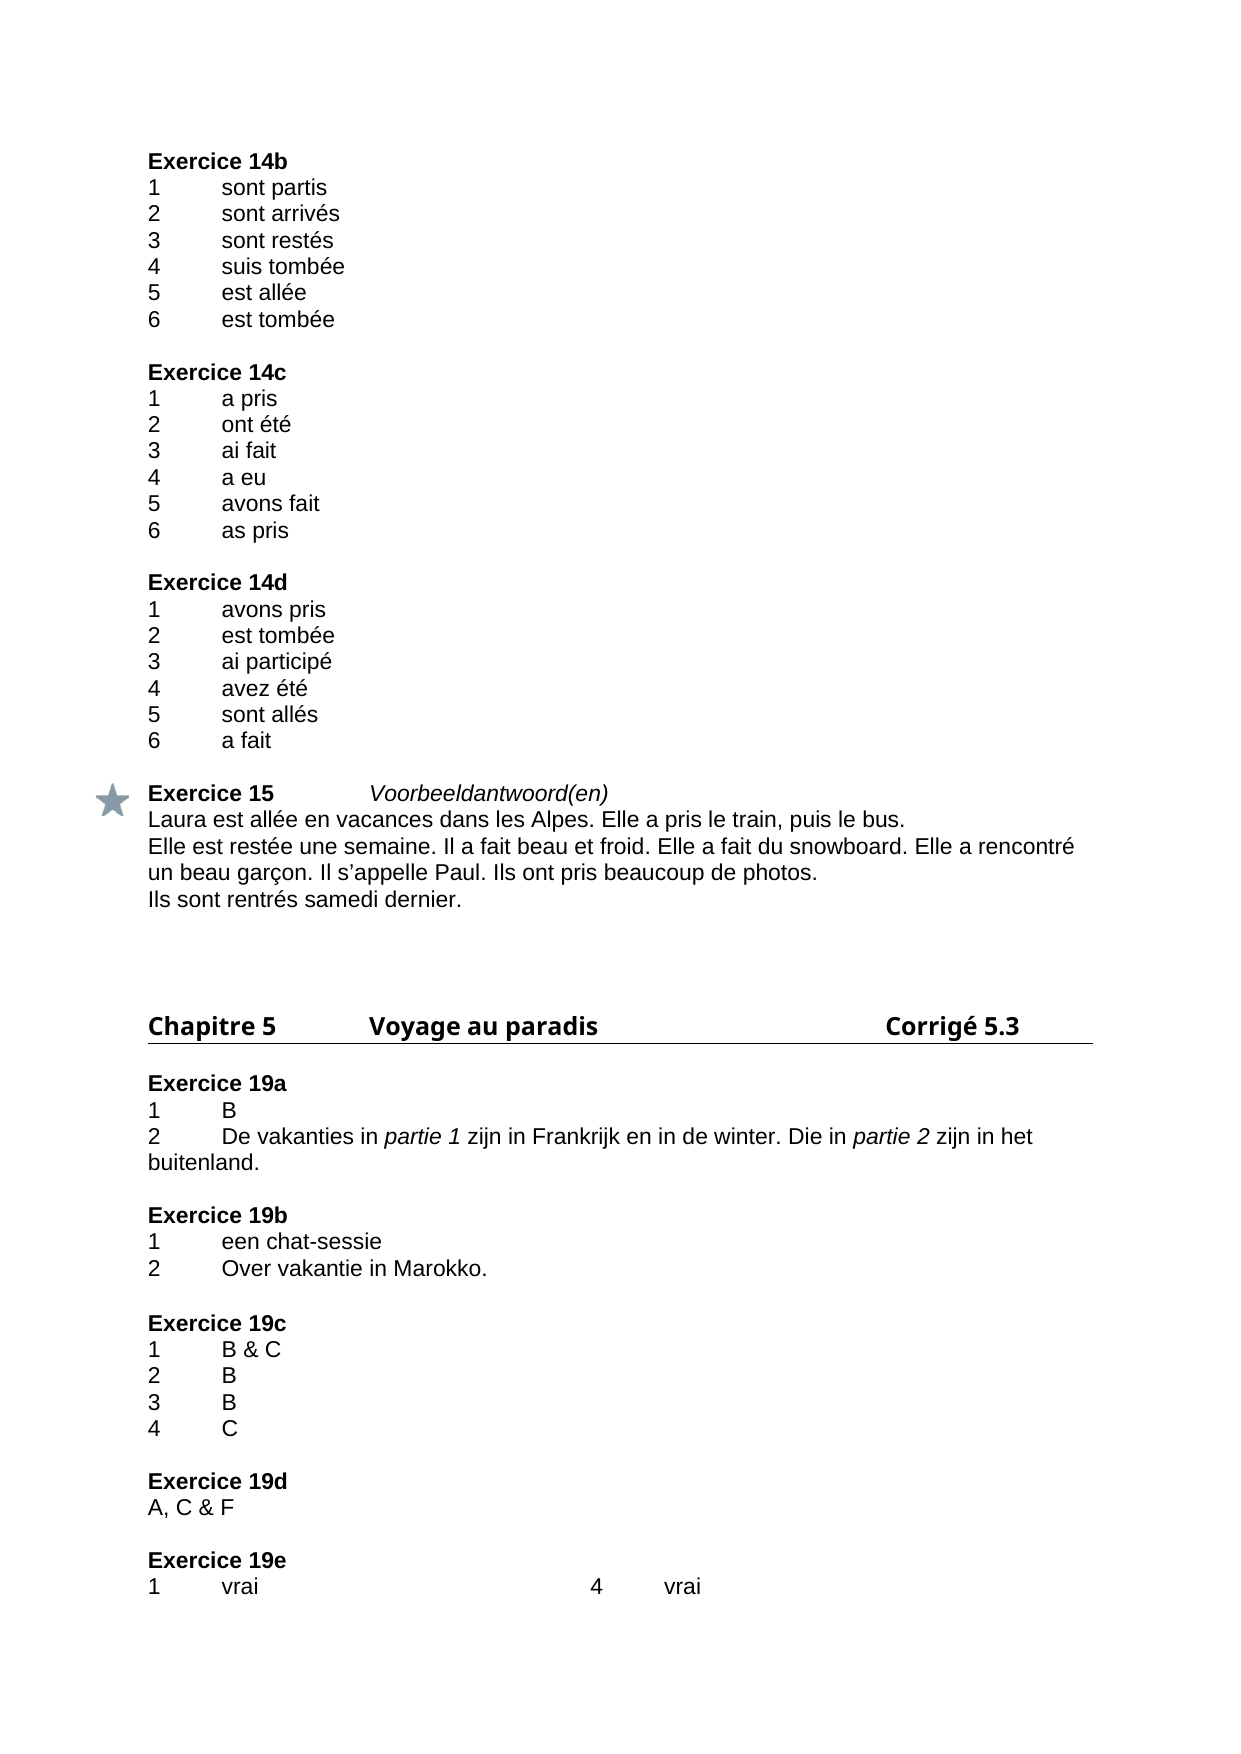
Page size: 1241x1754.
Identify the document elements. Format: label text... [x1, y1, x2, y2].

text 4 a eu [148, 464, 1093, 490]
text 1 avons pris [148, 596, 1093, 622]
text 5 est allée [148, 279, 1093, 306]
text 3 B [148, 1389, 1093, 1415]
text 2 Over vakantie in Marokko. [148, 1255, 1093, 1281]
text Exercice 19b [148, 1202, 1093, 1228]
text 2 De vakanties in partie 1 zijn in Frankrijk en in de winter. Die in partie 2 zijn in het buitenland. [148, 1123, 1093, 1176]
text Elle est restée une semaine. Il a fait beau et froid. Elle a fait du snowboard. Elle a rencontré un beau garçon. Il s’appelle Paul. Ils ont pris beaucoup de photos. [148, 833, 1093, 886]
text Exercice 19e [148, 1547, 1093, 1573]
text 2 ont été [148, 411, 1093, 437]
text Exercice 14b [148, 148, 1093, 174]
text 2 sont arrivés [148, 200, 1093, 227]
picture [91, 781, 131, 818]
text 2 B [148, 1362, 1093, 1389]
text Exercice 19d [148, 1468, 1093, 1494]
text 3 ai fait [148, 437, 1093, 464]
text 3 ai participé [148, 648, 1093, 675]
text Exercice 14c [148, 358, 1093, 385]
text 6 as pris [148, 517, 1093, 543]
text 1 een chat-sessie [148, 1228, 1093, 1255]
text 5 avons fait [148, 490, 1093, 517]
text Exercice 19a [148, 1070, 1093, 1097]
text 1 a pris [148, 385, 1093, 411]
text A, C & F [148, 1494, 1093, 1521]
text Laura est allée en vacances dans les Alpes. Elle a pris le train, puis le bus. [148, 806, 1093, 833]
subtitle Chapitre 5 Voyage au paradis Corrigé 5.3 [148, 1009, 1093, 1043]
text Ils sont rentrés samedi dernier. [148, 886, 1093, 912]
text 1 B [148, 1097, 1093, 1123]
text 4 suis tombée [148, 253, 1093, 279]
text 5 sont allés [148, 701, 1093, 727]
text 6 a fait [148, 727, 1093, 754]
text 2 est tombée [148, 622, 1093, 648]
text 3 sont restés [148, 227, 1093, 253]
text 6 est tombée [148, 306, 1093, 332]
text 1 B & C [148, 1336, 1093, 1362]
text 1 sont partis [148, 174, 1093, 200]
text 1 vrai 4 vrai [148, 1573, 1093, 1600]
text Exercice 14d [148, 569, 1093, 596]
text Exercice 19c [148, 1310, 1093, 1336]
text 4 C [148, 1415, 1093, 1442]
text 4 avez été [148, 675, 1093, 701]
text Exercice 15 Voorbeeldantwoord(en) [148, 780, 1093, 806]
